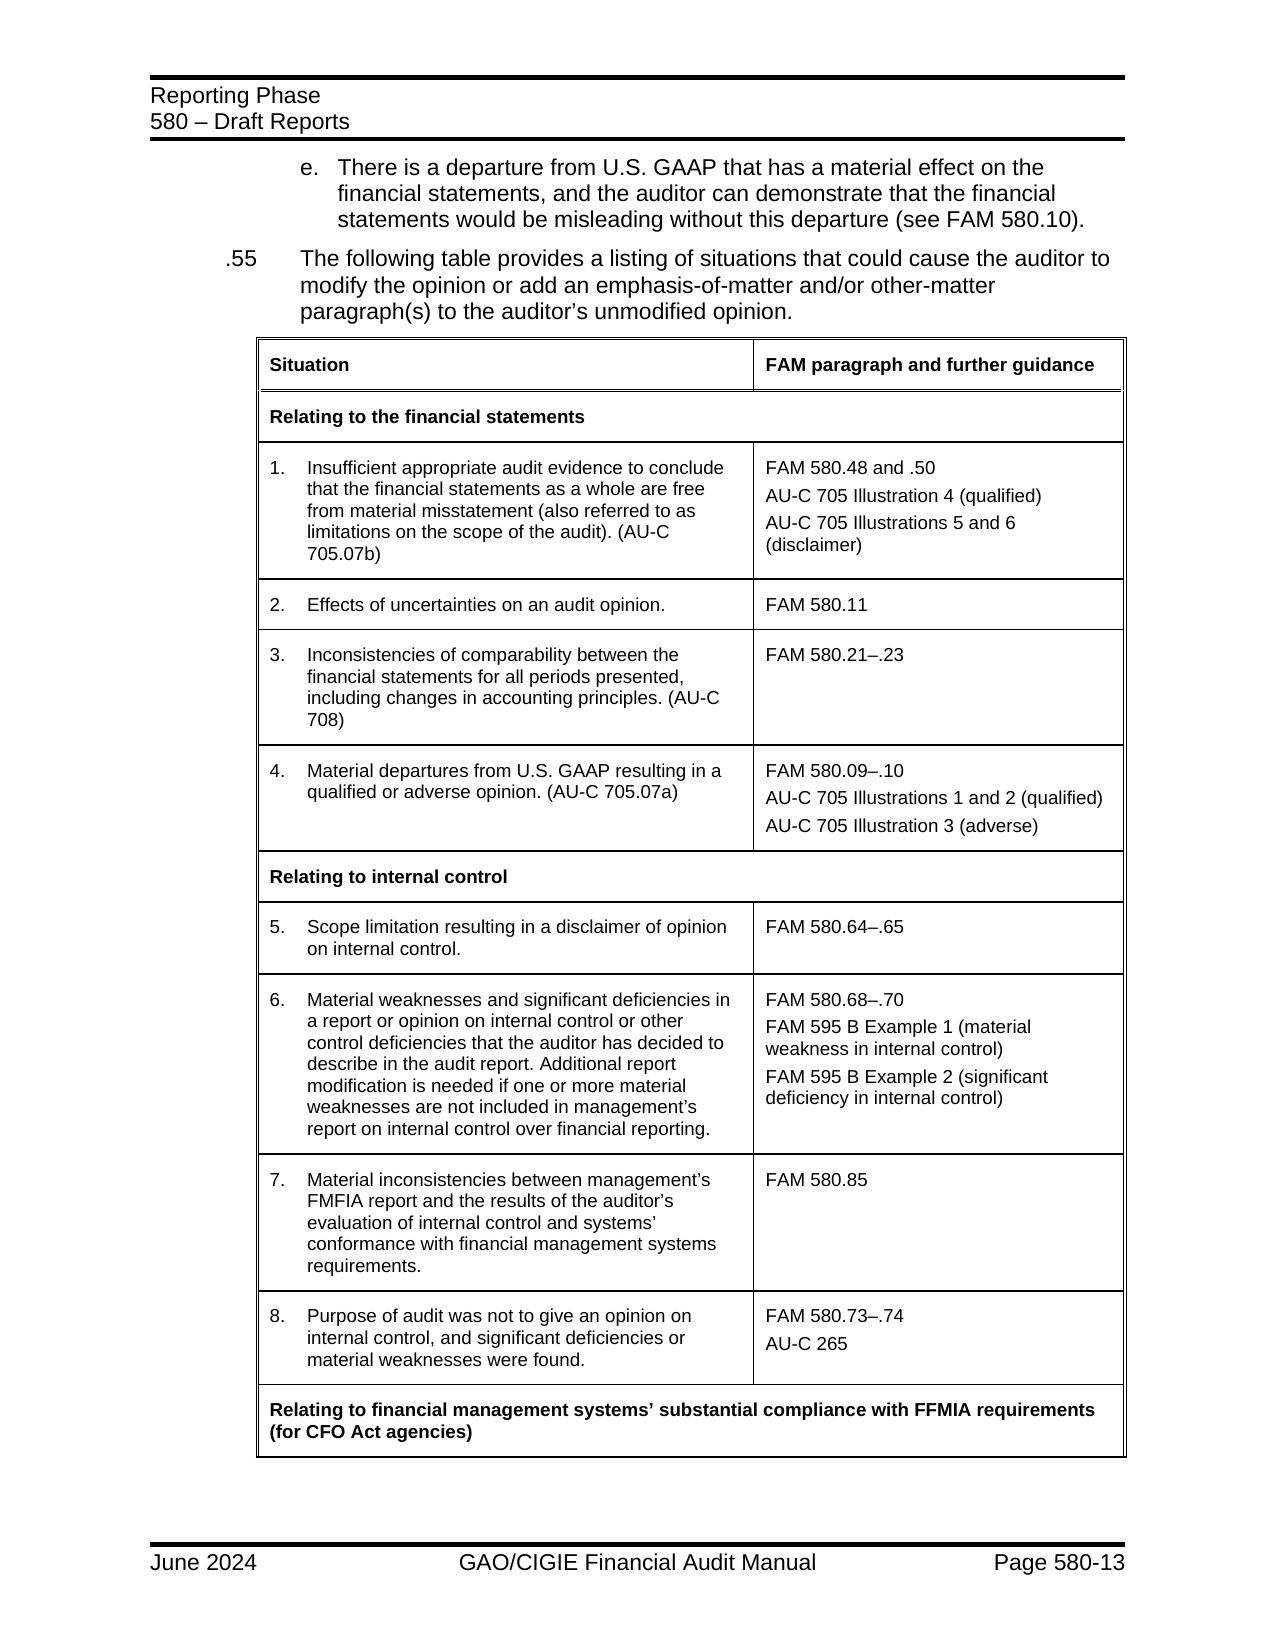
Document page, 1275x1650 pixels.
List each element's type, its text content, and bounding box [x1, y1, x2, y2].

table_cell Scope limitation resulting in a disclaimer of opinion on internal control. [259, 903, 753, 973]
table_cell Material weaknesses and significant deficiencies in a report or opinion on internal control or other control deficiencies that the auditor has decided to describe in the audit report. Additional report modification is needed if one or more material weaknesses are not included in management’s report on internal control over financial reporting. [259, 975, 753, 1153]
table_cell Insufficient appropriate audit evidence to conclude that the financial statements as a whole are free from material misstatement (also referred to as limitations on the scope of the audit). (AU-C 705.07b) [259, 443, 753, 578]
table_cell FAM 580.11 [754, 580, 1123, 629]
table_cell FAM 580.21–.23 [754, 630, 1123, 744]
table_cell FAM 580.48 and .50 AU-C 705 Illustration 4 (qualified) AU-C 705 Illustrations 5 and 6 (disclaimer) [754, 443, 1123, 578]
table_cell FAM 580.09–.10 AU-C 705 Illustrations 1 and 2 (qualified) AU-C 705 Illustration 3 (adverse) [754, 746, 1123, 850]
table_cell FAM 580.73–.74 AU-C 265 [754, 1292, 1123, 1384]
table_cell Inconsistencies of comparability between the financial statements for all periods presented, including changes in accounting principles. (AU-C 708) [259, 630, 753, 744]
text The following table provides a listing of situations that could cause the auditor to modify the opinion or add an emphasis-of-matter and/or other-matter paragraph(s) to the auditor’s unmodified opinion. [225, 245, 1125, 324]
table_cell FAM 580.85 [754, 1155, 1123, 1290]
table_cell FAM 580.68–.70 FAM 595 B Example 1 (material weakness in internal control) FAM 595 B Example 2 (significant deficiency in internal control) [754, 975, 1123, 1153]
table_cell Purpose of audit was not to give an opinion on internal control, and significant deficiencies or material weaknesses were found. [259, 1292, 753, 1384]
table_header FAM paragraph and further guidance [754, 340, 1123, 389]
table_cell Effects of uncertainties on an audit opinion. [259, 580, 753, 629]
table_header Situation [259, 340, 753, 389]
table_cell Relating to financial management systems’ substantial compliance with FFMIA requirements (for CFO Act agencies) [259, 1385, 1123, 1456]
text There is a departure from U.S. GAAP that has a material effect on the financial statements, and the auditor can demonstrate that the financial statements would be misleading without this departure (see FAM 580.10). [300, 154, 1125, 233]
table_cell Relating to internal control [259, 852, 1123, 901]
table_cell Relating to the financial statements [257, 389, 1125, 441]
table_cell Material departures from U.S. GAAP resulting in a qualified or adverse opinion. (AU-C 705.07a) [259, 746, 753, 850]
table_cell Material inconsistencies between management’s FMFIA report and the results of the auditor’s evaluation of internal control and systems’ conformance with financial management systems requirements. [259, 1155, 753, 1290]
table_cell FAM 580.64–.65 [754, 903, 1123, 973]
